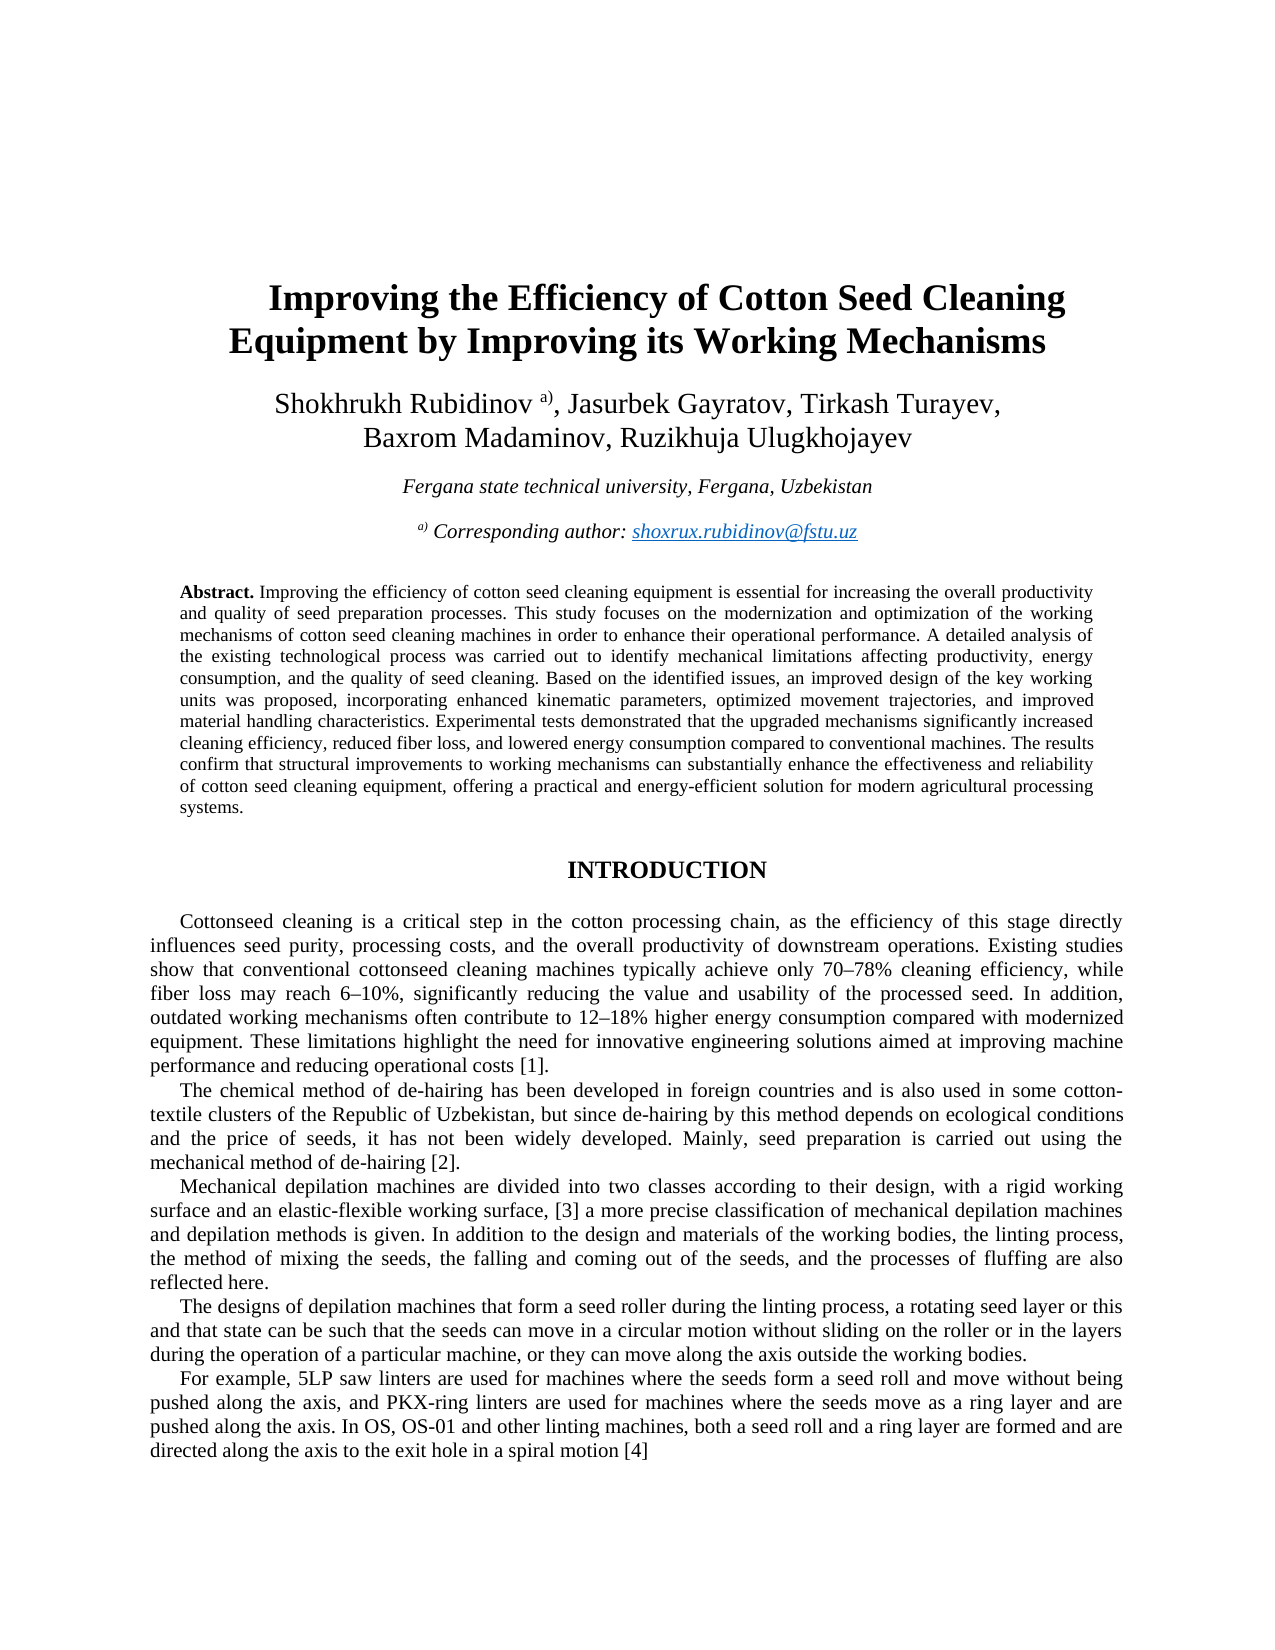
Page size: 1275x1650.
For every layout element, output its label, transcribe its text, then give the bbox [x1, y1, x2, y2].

text Abstract. Improving the efficiency of cotton seed cleaning equipment is essential for increasing the overall productivity and quality of seed preparation processes. This study focuses on the modernization and optimization of the working mechanisms of cotton seed cleaning machines in order to enhance their operational performance. A detailed analysis of the existing technological process was carried out to identify mechanical limitations affecting productivity, energy consumption, and the quality of seed cleaning. Based on the identified issues, an improved design of the key working units was proposed, incorporating enhanced kinematic parameters, optimized movement trajectories, and improved material handling characteristics. Experimental tests demonstrated that the upgraded mechanisms significantly increased cleaning efficiency, reduced fiber loss, and lowered energy consumption compared to conventional machines. The results confirm that structural improvements to working mechanisms can substantially enhance the effectiveness and reliability of cotton seed cleaning equipment, offering a practical and energy-efficient solution for modern agricultural processing systems. [179, 581, 1095, 818]
text Cottonseed cleaning is a critical step in the cotton processing chain, as the efficiency of this stage directly influences seed purity, processing costs, and the overall productivity of downstream operations. Existing studies show that conventional cottonseed cleaning machines typically achieve only 70–78% cleaning efficiency, while fiber loss may reach 6–10%, significantly reducing the value and usability of the processed seed. In addition, outdated working mechanisms often contribute to 12–18% higher energy consumption compared with modernized equipment. These limitations highlight the need for innovative engineering solutions aimed at improving machine performance and reducing operational costs [1]. [150, 909, 1125, 1077]
text Shokhrukh Rubidinov a), Jasurbek Gayratov, Tirkash Turayev, Baxrom Madaminov, Ruzikhuja Ulugkhojayev [150, 386, 1125, 453]
text Mechanical depilation machines are divided into two classes according to their design, with a rigid working surface and an elastic-flexible working surface, [3] a more precise classification of mechanical depilation machines and depilation methods is given. In addition to the design and materials of the working bodies, the linting process, the method of mixing the seeds, the falling and coming out of the seeds, and the processes of fluffing are also reflected here. [150, 1174, 1125, 1294]
text For example, 5LP saw linters are used for machines where the seeds form a seed roll and move without being pushed along the axis, and PKX-ring linters are used for machines where the seeds move as a ring layer and are pushed along the axis. In OS, OS-01 and other linting machines, both a seed roll and a ring layer are formed and are directed along the axis to the exit hole in a spiral motion [4] [150, 1366, 1125, 1462]
text INTRODUCTION [150, 855, 1125, 884]
text Fergana state technical university, Fergana, Uzbekistan [150, 474, 1125, 498]
text The designs of depilation machines that form a seed roller during the linting process, a rotating seed layer or this and that state can be such that the seeds can move in a circular motion without sliding on the roller or in the layers during the operation of a particular machine, or they can move along the axis outside the working bodies. [150, 1294, 1125, 1366]
text a) Corresponding author: shoxrux.rubidinov@fstu.uz [150, 519, 1125, 543]
text The chemical method of de-hairing has been developed in foreign countries and is also used in some cotton-textile clusters of the Republic of Uzbekistan, but since de-hairing by this method depends on ecological conditions and the price of seeds, it has not been widely developed. Mainly, seed preparation is carried out using the mechanical method of de-hairing [2]. [150, 1077, 1125, 1174]
text Improving the Efficiency of Cotton Seed Cleaning Equipment by Improving its Working Mechanisms [150, 275, 1125, 361]
